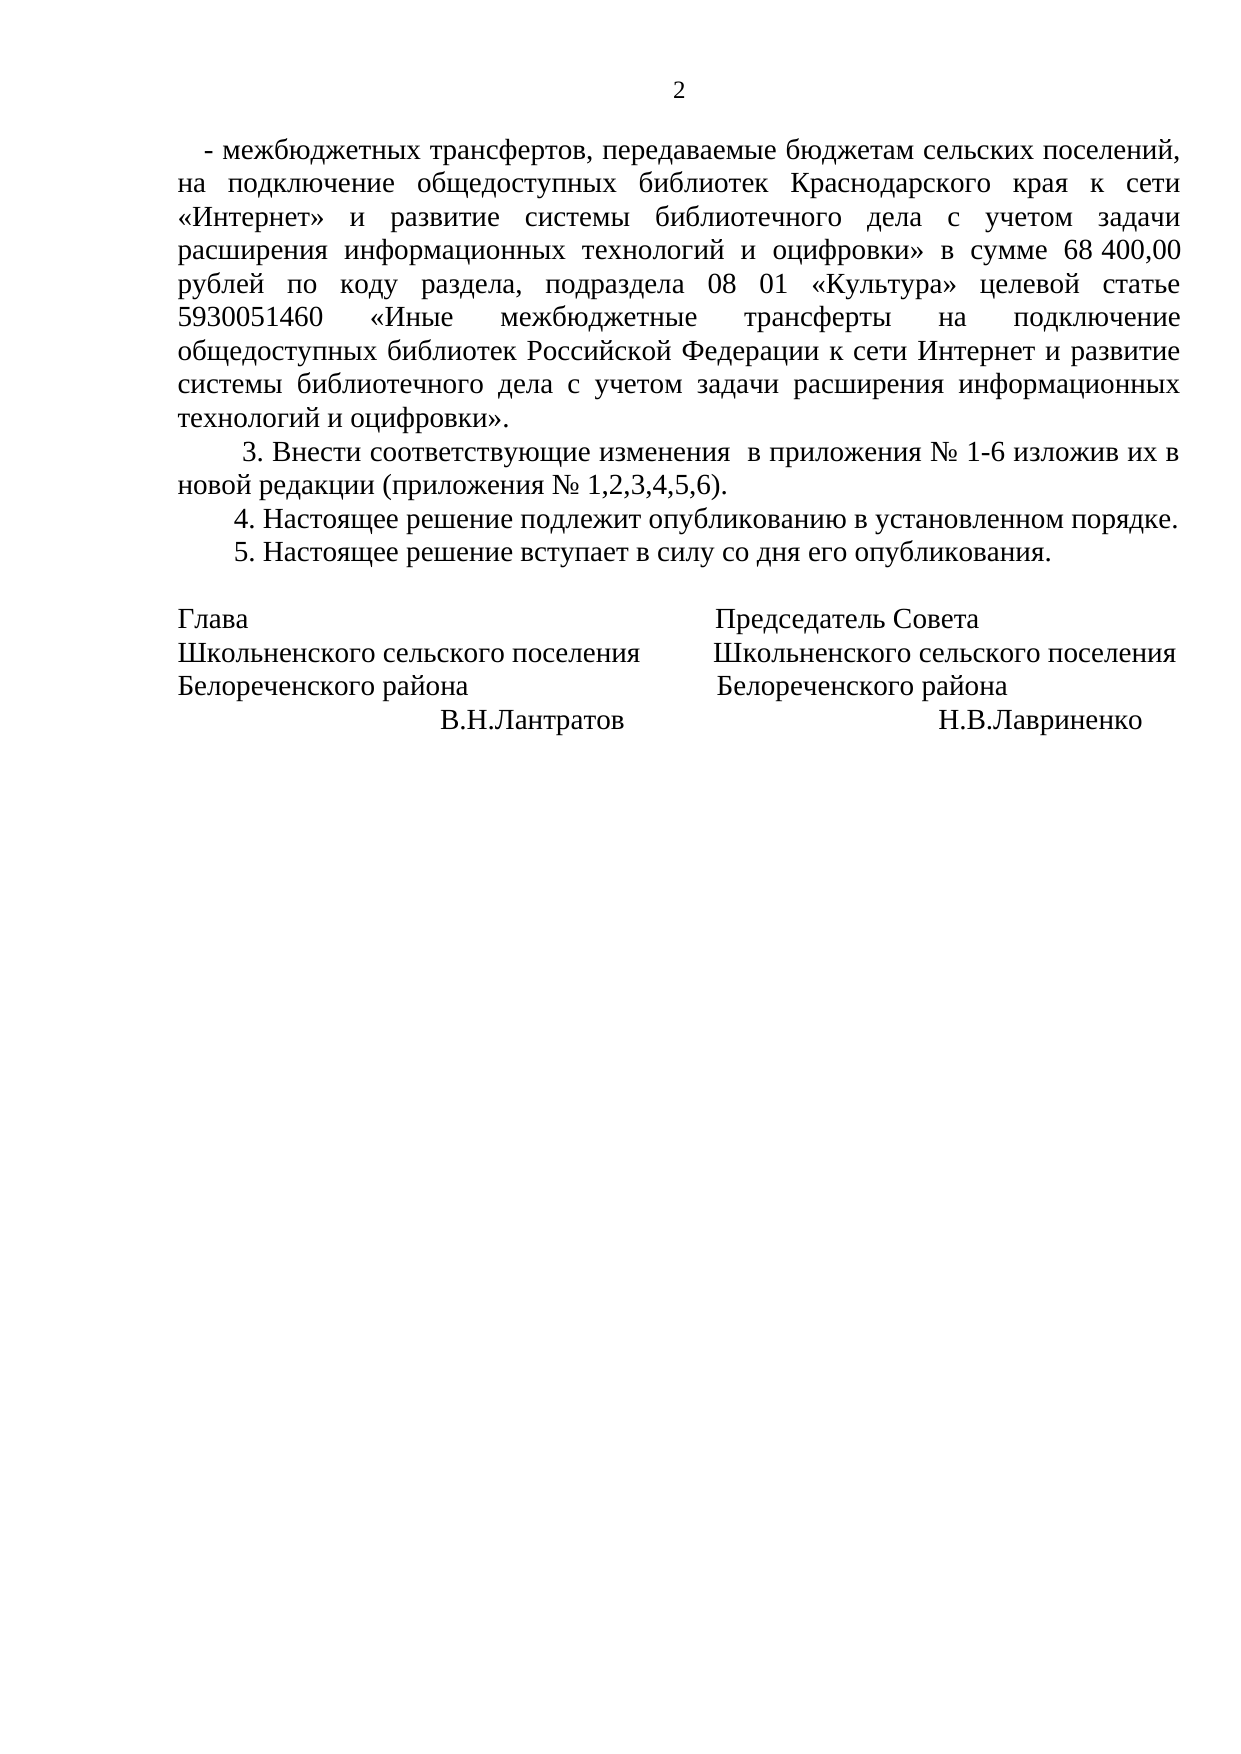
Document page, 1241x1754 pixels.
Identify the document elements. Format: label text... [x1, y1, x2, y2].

text 4. Настоящее решение подлежит опубликованию в установленном порядке. [177, 501, 1181, 534]
text - межбюджетных трансфертов, передаваемые бюджетам сельских поселений, на подключение общедоступных библиотек Краснодарского края к сети «Интернет» и развитие системы библиотечного дела с учетом задачи расширения информационных технологий и оцифровки» в сумме 68 400,00 рублей по коду раздела, подраздела 08 01 «Культура» целевой статье 5930051460 «Иные межбюджетные трансферты на подключение общедоступных библиотек Российской Федерации к сети Интернет и развитие системы библиотечного дела с учетом задачи расширения информационных технологий и оцифровки». [177, 132, 1181, 434]
text Школьненского сельского поселения Школьненского сельского поселения [177, 635, 1181, 668]
text 5. Настоящее решение вступает в силу со дня его опубликования. [177, 534, 1181, 568]
text Глава Председатель Совета [177, 601, 1181, 635]
text Белореченского района Белореченского района [177, 668, 1181, 702]
text В.Н.Лантратов Н.В.Лавриненко [177, 702, 1181, 736]
text 3. Внести соответствующие изменения в приложения № 1-6 изложив их в новой редакции (приложения № 1,2,3,4,5,6). [177, 434, 1181, 501]
